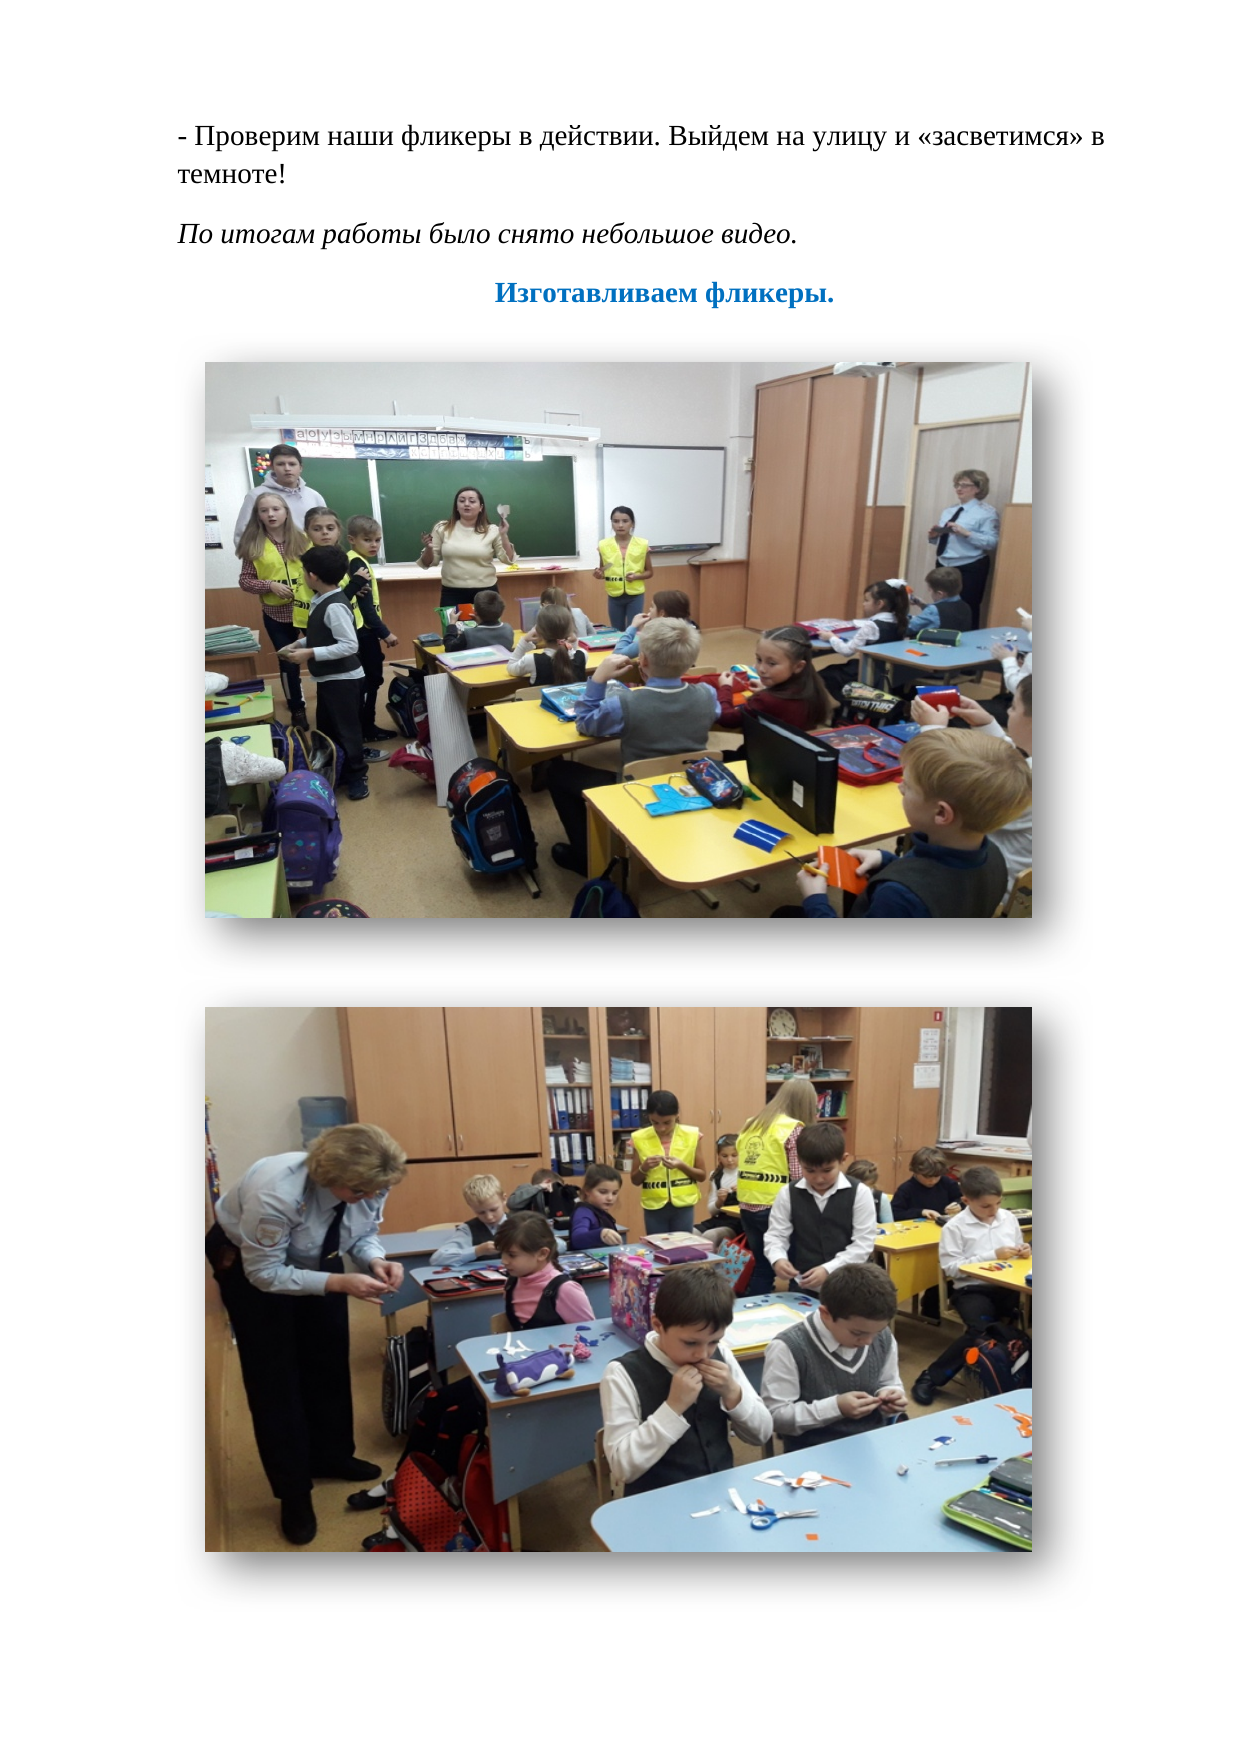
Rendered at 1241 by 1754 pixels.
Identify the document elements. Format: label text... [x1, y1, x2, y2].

text - Проверим наши фликеры в действии. Выйдем на улицу и «засветимся» в темноте! [177, 118, 1152, 190]
text Изготавливаем фликеры. [177, 275, 1152, 309]
picture [205, 1007, 1032, 1552]
picture [205, 362, 1032, 918]
text По итогам работы было снято небольшое видео. [177, 216, 1152, 249]
